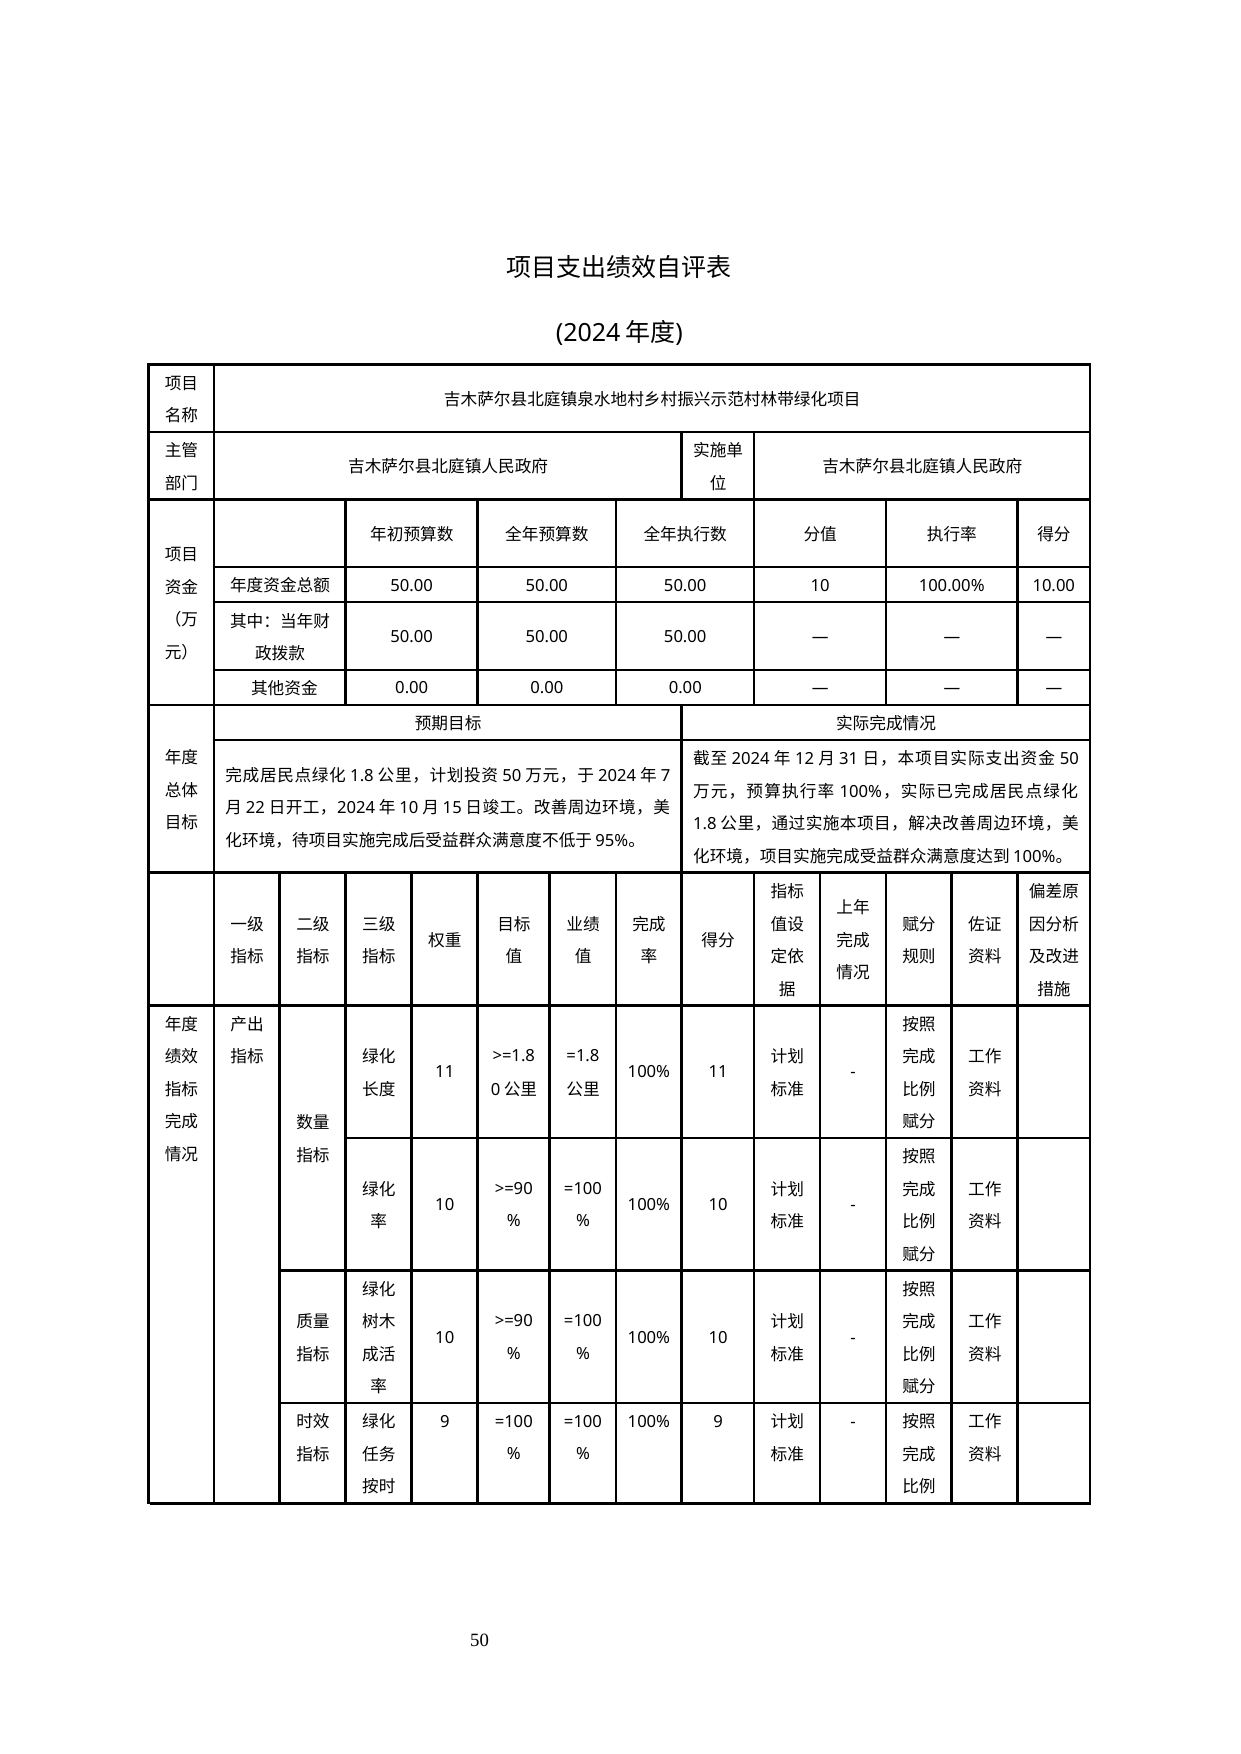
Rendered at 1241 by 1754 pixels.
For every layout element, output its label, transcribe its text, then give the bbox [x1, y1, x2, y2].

table_cell — [755, 603, 885, 668]
table_cell - [821, 1139, 885, 1269]
table_cell 按照完成比例赋分 [887, 1007, 950, 1136]
table_cell =100% [551, 1272, 615, 1402]
table_cell >=90% [479, 1139, 548, 1269]
table_cell 预期目标 [215, 706, 680, 739]
table_cell 50.00 [479, 568, 615, 601]
table_cell 目标值 [479, 874, 548, 1004]
table_cell 工作资料 [953, 1404, 1016, 1502]
table_cell 实施单位 [683, 433, 753, 498]
table_cell 50.00 [617, 603, 753, 668]
table_cell =100% [479, 1404, 548, 1502]
table_cell 绿化任务按时完成率 [347, 1404, 410, 1502]
table_cell 50.00 [617, 568, 753, 601]
table_cell 业绩值 [551, 874, 615, 1004]
table_header 项目支出绩效自评表 [148, 233, 1090, 298]
table_cell 50.00 [479, 603, 615, 668]
table_cell 完成率 [617, 874, 680, 1004]
table_cell 9 [683, 1404, 753, 1502]
table_cell - [821, 1272, 885, 1402]
table_cell 10 [683, 1139, 753, 1269]
table_cell — [1019, 671, 1089, 703]
table_cell 年度总体目标 [150, 706, 213, 871]
table_cell 50.00 [347, 568, 476, 601]
table_cell [150, 874, 213, 1004]
table_cell 100% [617, 1272, 680, 1402]
table_cell 按照完成比例赋分 [887, 1404, 950, 1502]
table_cell 100% [617, 1404, 680, 1502]
table_cell 绿化长度 [347, 1007, 410, 1136]
table_cell 100% [617, 1139, 680, 1269]
table_cell 全年预算数 [479, 501, 615, 566]
table_cell 100.00% [887, 568, 1016, 601]
table_cell 吉木萨尔县北庭镇泉水地村乡村振兴示范村林带绿化项目 [215, 366, 1089, 431]
table_cell =100% [551, 1404, 615, 1502]
table_cell [215, 501, 344, 566]
table_cell — [755, 671, 885, 703]
table_cell 工作资料 [953, 1007, 1016, 1136]
table_cell 按照完成比例赋分 [887, 1272, 950, 1402]
table_cell 9 [413, 1404, 476, 1502]
table_cell 产出指标 [215, 1007, 278, 1502]
table_cell (2024年度) [148, 298, 1090, 363]
table_cell 计划标准 [755, 1007, 819, 1136]
table_cell 年初预算数 [347, 501, 476, 566]
table_cell 数量指标 [281, 1007, 344, 1269]
table_cell — [887, 603, 1016, 668]
table_cell 佐证资料 [953, 874, 1016, 1004]
table_cell 三级指标 [347, 874, 410, 1004]
table_cell 计划标准 [755, 1404, 819, 1502]
table_cell 10 [683, 1272, 753, 1402]
table_cell — [887, 671, 1016, 703]
table_cell 截至2024年12月31日，本项目实际支出资金50万元，预算执行率100%，实际已完成居民点绿化1.8公里，通过实施本项目，解决改善周边环境，美化环境，项目实施完成受益群众满意度达到100%。 [683, 741, 1089, 871]
table_cell 计划标准 [755, 1272, 819, 1402]
table_cell - [821, 1404, 885, 1502]
table_cell 上年完成情况 [821, 874, 885, 1004]
table_cell 年度资金总额 [215, 568, 344, 601]
table_cell 50.00 [347, 603, 476, 668]
table_cell 实际完成情况 [683, 706, 1089, 739]
table_cell 绿化树木成活率 [347, 1272, 410, 1402]
table_cell 10 [755, 568, 885, 601]
table_cell [1019, 1007, 1089, 1136]
table_cell 项目名称 [150, 366, 213, 431]
table_cell 赋分规则 [887, 874, 950, 1004]
table_cell 按照完成比例赋分 [887, 1139, 950, 1269]
table_cell 偏差原因分析及改进措施 [1019, 874, 1089, 1004]
table_cell 指标值设定依据 [755, 874, 819, 1004]
table_cell 全年执行数 [617, 501, 753, 566]
table_cell >=1.80公里 [479, 1007, 548, 1136]
table_cell 执行率 [887, 501, 1016, 566]
table_cell 其他资金 [215, 671, 344, 703]
table_cell 工作资料 [953, 1139, 1016, 1269]
table_cell 主管部门 [150, 433, 213, 498]
table_cell 11 [413, 1007, 476, 1136]
table_cell 绿化率 [347, 1139, 410, 1269]
table_cell >=90% [479, 1272, 548, 1402]
table_cell 得分 [683, 874, 753, 1004]
table_cell 其中：当年财政拨款 [215, 603, 344, 668]
table_cell [1019, 1404, 1089, 1502]
table_cell [1019, 1139, 1089, 1269]
table_cell 10 [413, 1272, 476, 1402]
table_cell 时效指标 [281, 1404, 344, 1502]
table_cell 权重 [413, 874, 476, 1004]
table_cell 完成居民点绿化1.8公里，计划投资50万元，于2024年7月22日开工，2024年10月15日竣工。改善周边环境，美化环境，待项目实施完成后受益群众满意度不低于95%。 [215, 741, 680, 871]
table_cell 0.00 [347, 671, 476, 703]
table_cell 0.00 [479, 671, 615, 703]
table_cell 得分 [1019, 501, 1089, 566]
table_cell 10 [413, 1139, 476, 1269]
table_cell 质量指标 [281, 1272, 344, 1402]
table_cell 年度绩效指标完成情况 [150, 1007, 213, 1502]
table_cell 吉木萨尔县北庭镇人民政府 [755, 433, 1089, 498]
table_cell =100% [551, 1139, 615, 1269]
table_cell =1.8公里 [551, 1007, 615, 1136]
table_cell 二级指标 [281, 874, 344, 1004]
table_cell 10.00 [1019, 568, 1089, 601]
table_cell 0.00 [617, 671, 753, 703]
table_cell — [1019, 603, 1089, 668]
table_cell - [821, 1007, 885, 1136]
table_cell 项目资金（万元） [150, 501, 213, 703]
table_cell 一级指标 [215, 874, 278, 1004]
table_cell 吉木萨尔县北庭镇人民政府 [215, 433, 680, 498]
table_cell 工作资料 [953, 1272, 1016, 1402]
table_cell 11 [683, 1007, 753, 1136]
table_cell 分值 [755, 501, 885, 566]
table_cell 计划标准 [755, 1139, 819, 1269]
table_cell [1019, 1272, 1089, 1402]
table_cell 100% [617, 1007, 680, 1136]
